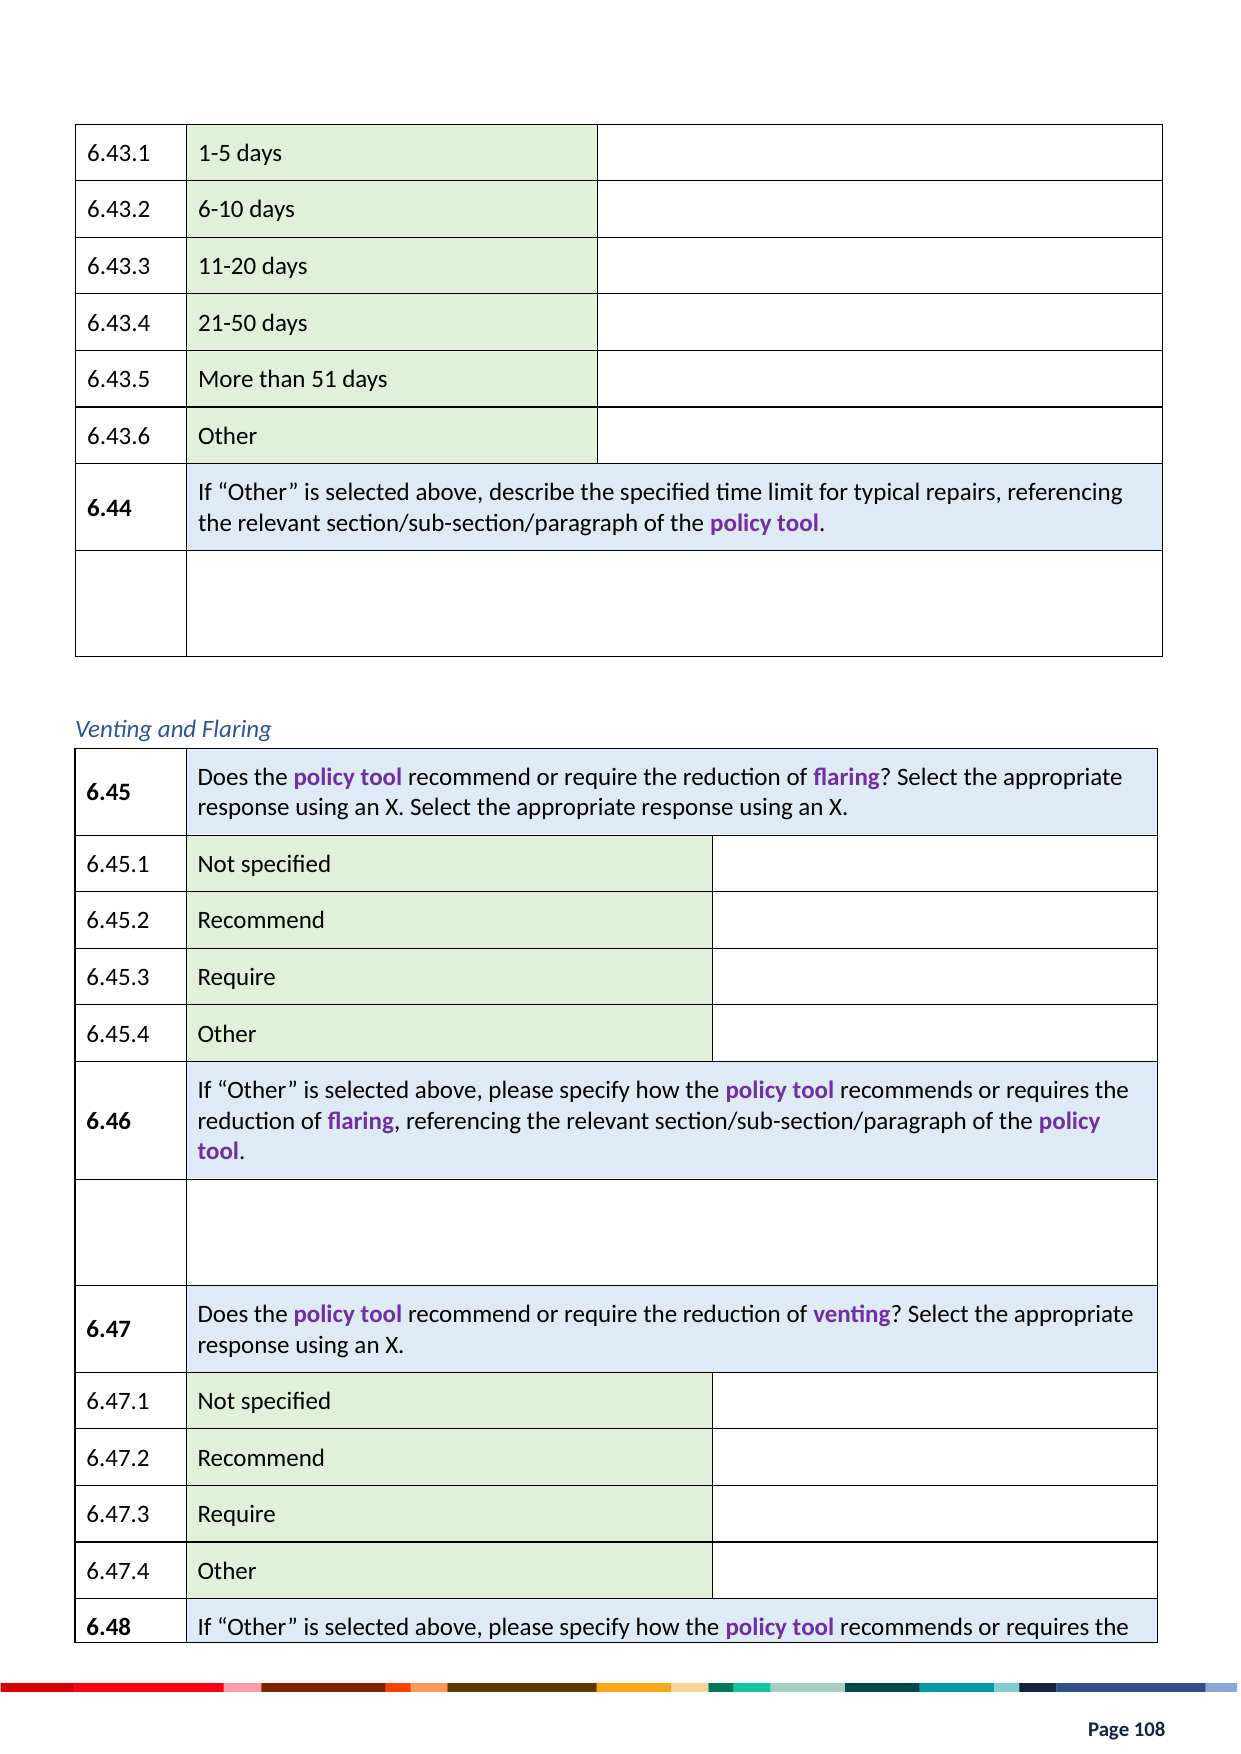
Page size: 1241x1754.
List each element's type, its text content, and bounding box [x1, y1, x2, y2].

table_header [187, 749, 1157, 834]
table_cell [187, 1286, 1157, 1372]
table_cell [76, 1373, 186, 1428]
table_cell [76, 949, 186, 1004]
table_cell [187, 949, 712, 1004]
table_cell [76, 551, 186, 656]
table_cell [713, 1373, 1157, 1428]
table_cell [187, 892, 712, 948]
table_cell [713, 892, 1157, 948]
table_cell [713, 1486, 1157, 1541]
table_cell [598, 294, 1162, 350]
picture [0, 1683, 1236, 1692]
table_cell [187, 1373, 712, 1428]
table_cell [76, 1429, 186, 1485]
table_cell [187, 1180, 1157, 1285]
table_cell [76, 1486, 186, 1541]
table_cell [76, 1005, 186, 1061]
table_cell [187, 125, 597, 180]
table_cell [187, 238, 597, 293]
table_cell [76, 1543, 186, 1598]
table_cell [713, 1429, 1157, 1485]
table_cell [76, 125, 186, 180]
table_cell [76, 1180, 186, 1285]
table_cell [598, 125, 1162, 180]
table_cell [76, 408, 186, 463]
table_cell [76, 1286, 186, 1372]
subtitle Venting and Flaring [75, 713, 1165, 743]
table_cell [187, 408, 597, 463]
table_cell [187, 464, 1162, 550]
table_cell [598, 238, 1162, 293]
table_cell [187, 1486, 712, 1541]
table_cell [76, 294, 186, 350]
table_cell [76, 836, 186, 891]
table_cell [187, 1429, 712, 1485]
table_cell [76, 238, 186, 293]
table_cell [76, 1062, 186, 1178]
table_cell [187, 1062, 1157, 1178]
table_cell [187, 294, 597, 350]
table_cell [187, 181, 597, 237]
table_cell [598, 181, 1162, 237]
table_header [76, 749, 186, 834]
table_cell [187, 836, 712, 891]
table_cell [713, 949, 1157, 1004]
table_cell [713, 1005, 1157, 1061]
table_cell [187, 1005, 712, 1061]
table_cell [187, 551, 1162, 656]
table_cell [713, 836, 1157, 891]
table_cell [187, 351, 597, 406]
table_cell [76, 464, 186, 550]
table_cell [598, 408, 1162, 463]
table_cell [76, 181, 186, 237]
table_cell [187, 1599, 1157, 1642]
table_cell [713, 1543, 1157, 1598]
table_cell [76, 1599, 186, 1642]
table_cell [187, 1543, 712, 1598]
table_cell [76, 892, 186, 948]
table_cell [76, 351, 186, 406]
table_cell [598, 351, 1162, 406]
